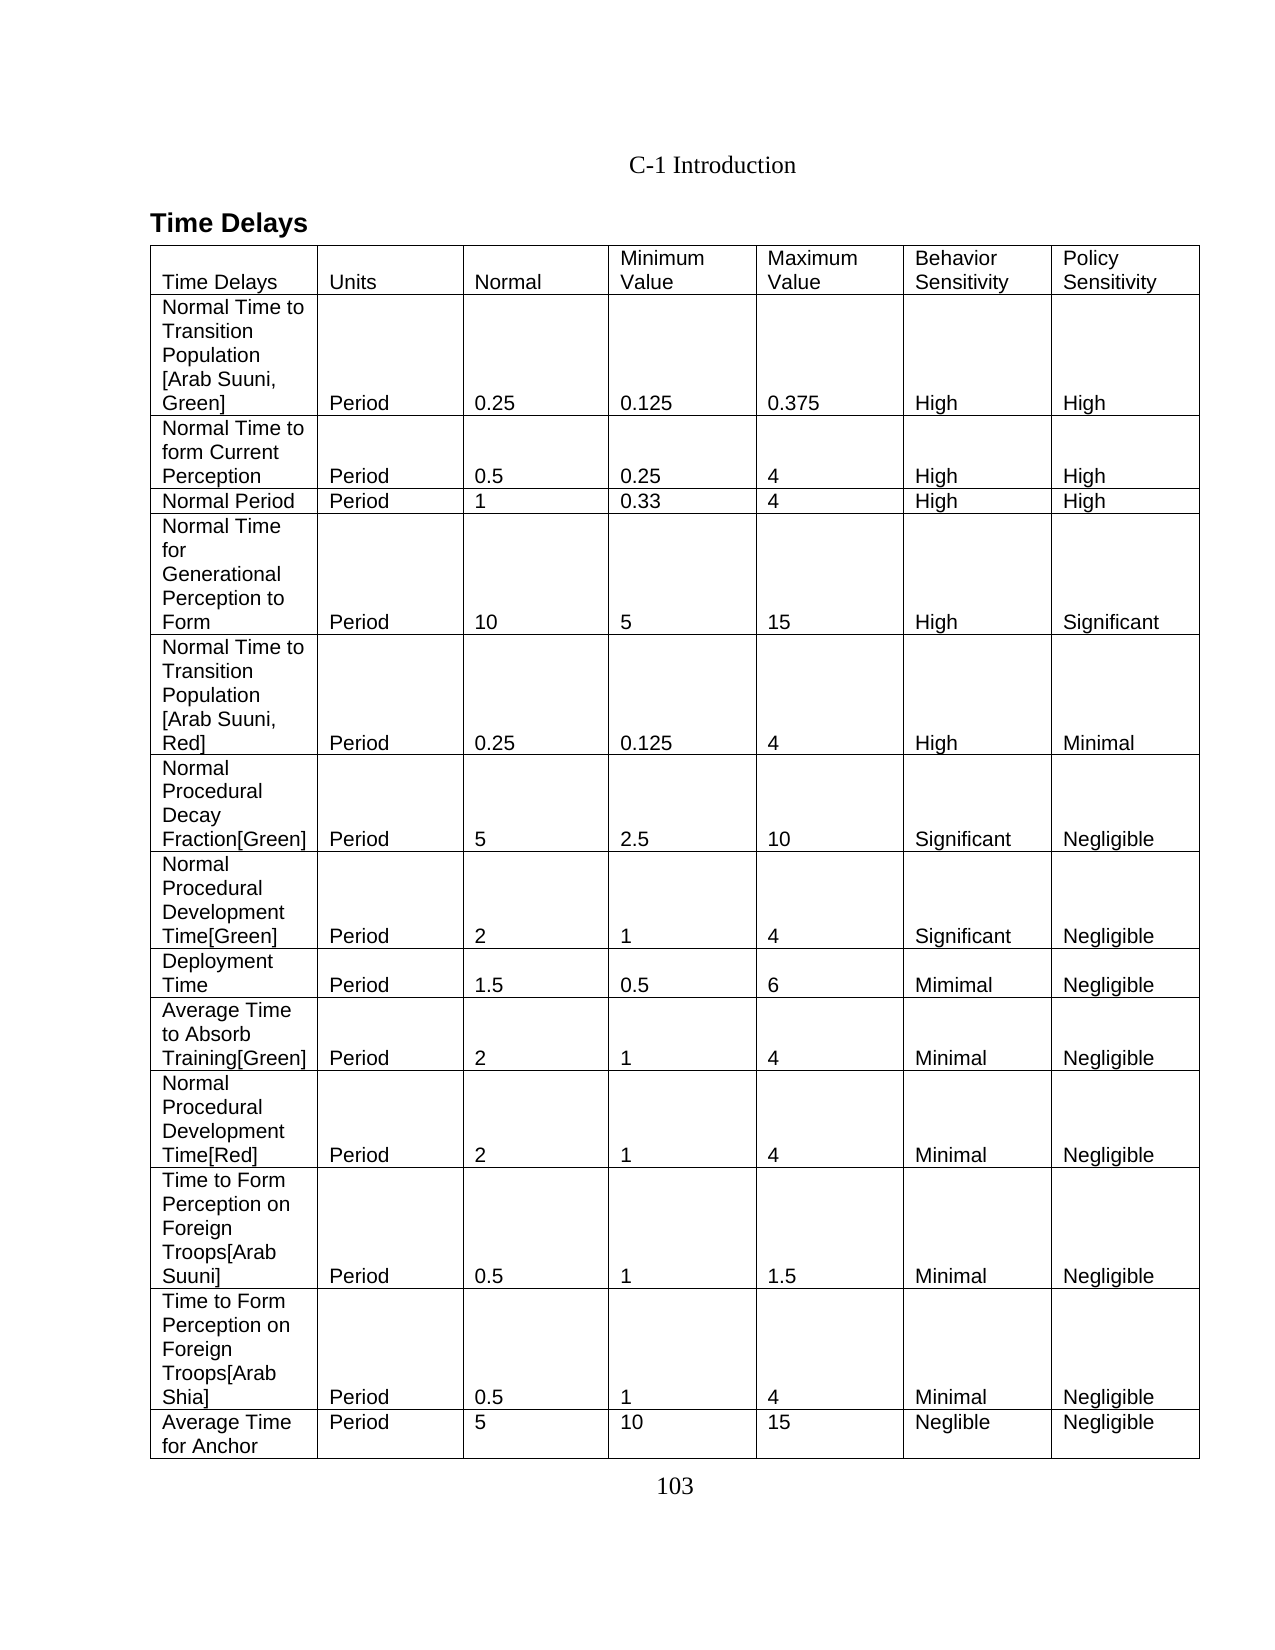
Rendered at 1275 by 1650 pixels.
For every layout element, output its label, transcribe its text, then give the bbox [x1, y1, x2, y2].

table_cell 0.25 [464, 635, 608, 754]
table_cell High [904, 514, 1051, 633]
table_cell 0.375 [757, 295, 903, 415]
table_header Minimum Value [609, 246, 756, 294]
table_cell Normal Time to Transition Population [Arab Suuni, Red] [151, 635, 317, 754]
table_cell 4 [757, 489, 903, 513]
table_cell Normal Time to form Current Perception [151, 416, 317, 488]
table_cell Period [318, 416, 463, 488]
table_header Behavior Sensitivity [904, 246, 1051, 294]
table_cell Time to Form Perception on Foreign Troops[Arab Suuni] [151, 1168, 317, 1288]
table_cell 5 [464, 755, 608, 851]
table_cell Minimal [904, 1289, 1051, 1408]
table_cell 0.33 [609, 489, 756, 513]
table_cell Period [318, 514, 463, 633]
table_cell Average Time to Absorb Training[Green] [151, 998, 317, 1070]
table_cell 0.5 [464, 416, 608, 488]
table_cell Minimal [904, 1071, 1051, 1167]
table_cell Significant [904, 852, 1051, 948]
table_cell 2 [464, 1071, 608, 1167]
table_cell High [904, 295, 1051, 415]
subtitle Time Delays [150, 207, 1200, 239]
table_cell Minimal [904, 1168, 1051, 1288]
table_cell 4 [757, 998, 903, 1070]
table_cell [151, 1410, 317, 1457]
table_cell Negligible [1052, 949, 1199, 997]
table_cell Period [318, 1289, 463, 1408]
table_cell Mimimal [904, 949, 1051, 997]
table_cell Period [318, 635, 463, 754]
table_header Normal [464, 246, 608, 294]
table_cell Time to Form Perception on Foreign Troops[Arab Shia] [151, 1289, 317, 1408]
table_cell 0.5 [609, 949, 756, 997]
table_cell Period [318, 998, 463, 1070]
table_cell Period [318, 489, 463, 513]
table_cell 2 [464, 998, 608, 1070]
table_cell 5 [464, 1410, 608, 1457]
table_header Policy Sensitivity [1052, 246, 1199, 294]
table_cell 4 [757, 1289, 903, 1408]
table_header Maximum Value [757, 246, 903, 294]
table_cell Normal Procedural Decay Fraction[Green] [151, 755, 317, 851]
table_cell 15 [757, 514, 903, 633]
table_cell Period [318, 1071, 463, 1167]
table_cell High [904, 489, 1051, 513]
table_cell 1.5 [757, 1168, 903, 1288]
table_cell Minimal [1052, 635, 1199, 754]
table_cell 4 [757, 852, 903, 948]
table_cell 1 [464, 489, 608, 513]
table_cell Normal Period [151, 489, 317, 513]
table_cell Period [318, 1410, 463, 1457]
table_cell Significant [904, 755, 1051, 851]
table_cell High [1052, 295, 1199, 415]
table_cell Normal Procedural Development Time[Red] [151, 1071, 317, 1167]
table_cell 10 [609, 1410, 756, 1457]
table_cell Period [318, 295, 463, 415]
table_cell Period [318, 1168, 463, 1288]
table_cell Negligible [1052, 1289, 1199, 1408]
table_cell 0.125 [609, 295, 756, 415]
table_cell Deployment Time [151, 949, 317, 997]
table_cell Period [318, 949, 463, 997]
table_cell High [904, 416, 1051, 488]
table_cell High [1052, 489, 1199, 513]
table_cell 1 [609, 1168, 756, 1288]
table_cell Period [318, 755, 463, 851]
table_cell 1.5 [464, 949, 608, 997]
table_cell 4 [757, 635, 903, 754]
table_header Units [318, 246, 463, 294]
table_cell 2.5 [609, 755, 756, 851]
table_cell 4 [757, 416, 903, 488]
table_cell Negligible [1052, 755, 1199, 851]
table_cell 0.5 [464, 1168, 608, 1288]
table_cell Normal Time to Transition Population [Arab Suuni, Green] [151, 295, 317, 415]
table_cell Minimal [904, 998, 1051, 1070]
table_cell Negligible [1052, 998, 1199, 1070]
table_cell Normal Procedural Development Time[Green] [151, 852, 317, 948]
table_cell 6 [757, 949, 903, 997]
table_cell 0.25 [464, 295, 608, 415]
table_cell Negligible [1052, 1168, 1199, 1288]
table_cell 1 [609, 1071, 756, 1167]
table_cell Negligible [1052, 1071, 1199, 1167]
table_cell 10 [464, 514, 608, 633]
table_cell 1 [609, 1289, 756, 1408]
table_cell Significant [1052, 514, 1199, 633]
table_cell 0.25 [609, 416, 756, 488]
table_cell Neglible [904, 1410, 1051, 1457]
table_cell High [904, 635, 1051, 754]
table_cell 0.5 [464, 1289, 608, 1408]
table_cell 1 [609, 852, 756, 948]
table_cell Normal Time for Generational Perception to Form [151, 514, 317, 633]
table_cell 1 [609, 998, 756, 1070]
table_cell 5 [609, 514, 756, 633]
table_header Time Delays [151, 246, 317, 294]
table_cell 0.125 [609, 635, 756, 754]
table_cell 10 [757, 755, 903, 851]
table_cell Negligible [1052, 1410, 1199, 1457]
table_cell 2 [464, 852, 608, 948]
table_cell 4 [757, 1071, 903, 1167]
table_cell High [1052, 416, 1199, 488]
table_cell 15 [757, 1410, 903, 1457]
table_cell Negligible [1052, 852, 1199, 948]
table_cell Period [318, 852, 463, 948]
